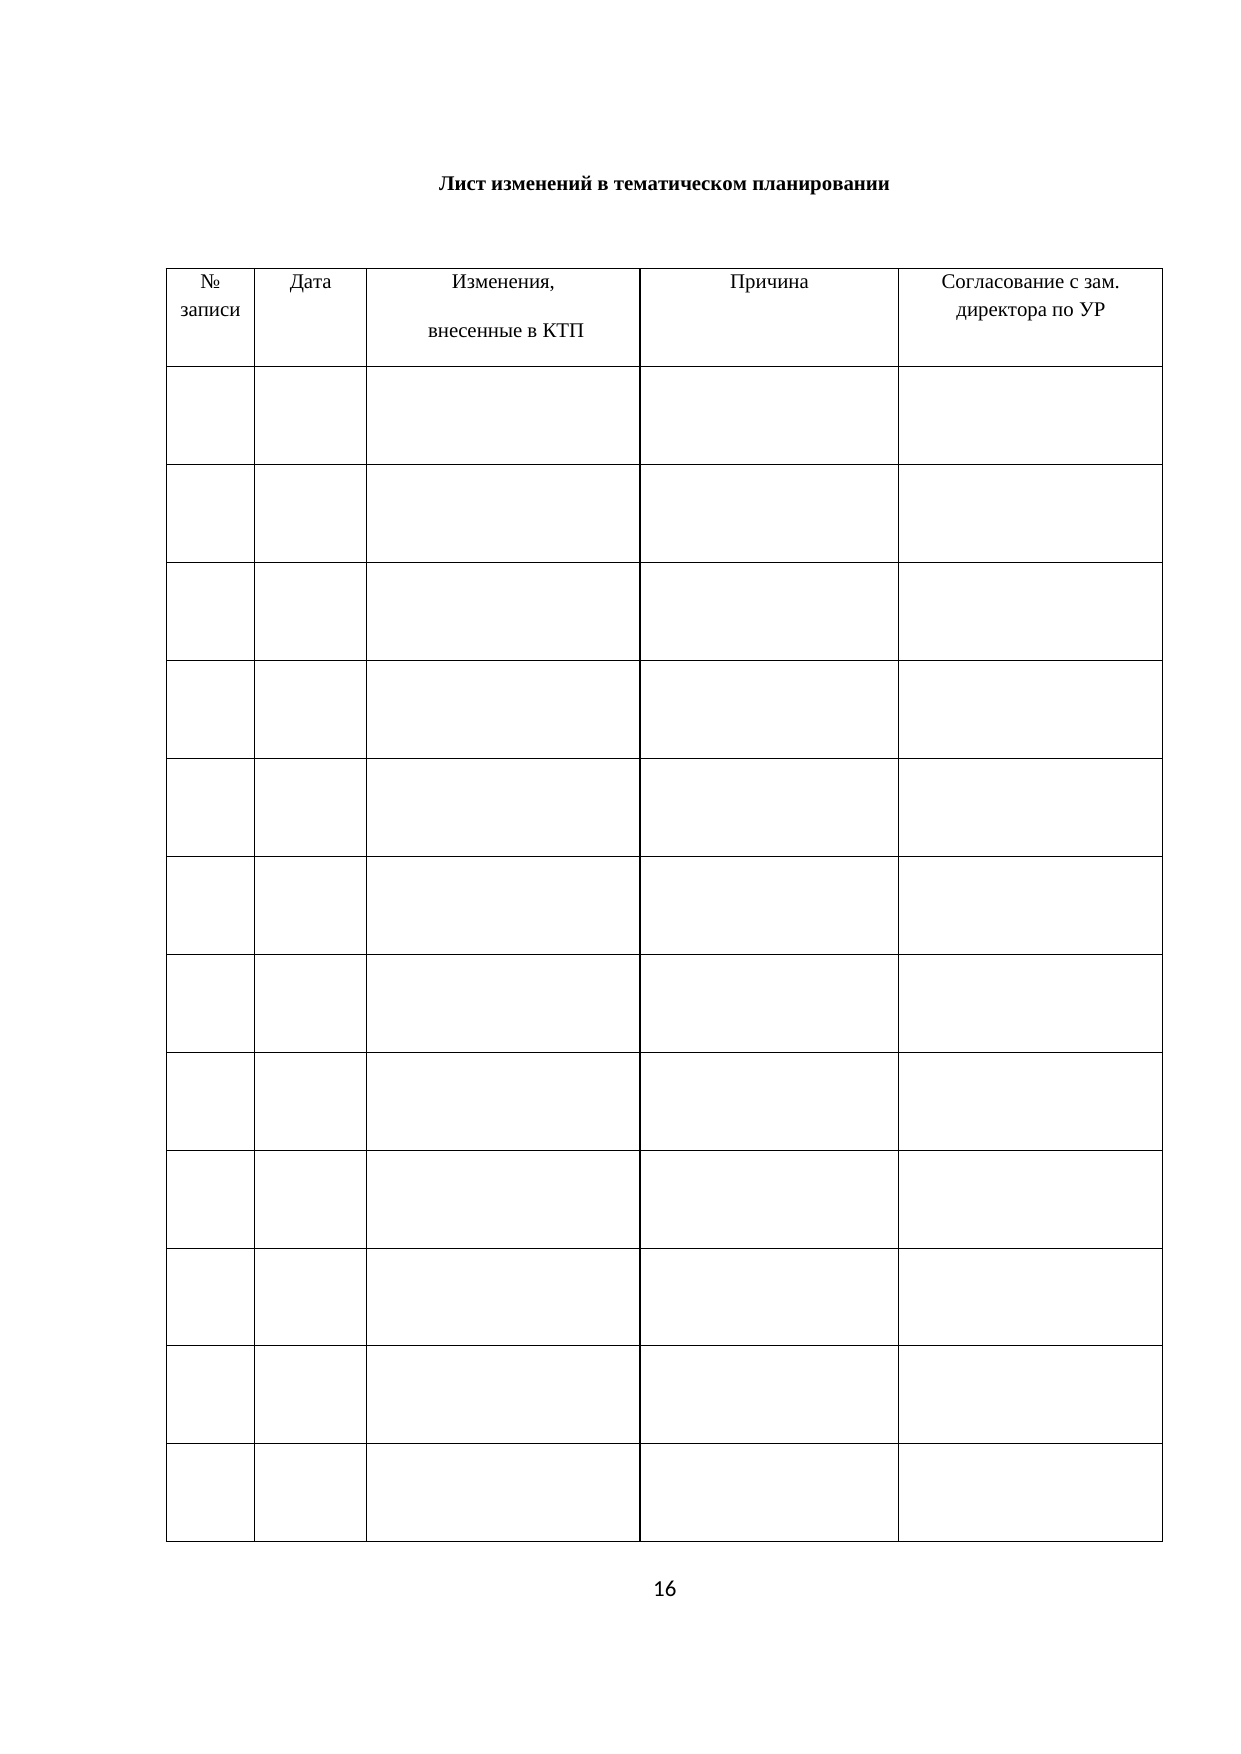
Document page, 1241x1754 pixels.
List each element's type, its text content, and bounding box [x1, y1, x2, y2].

table_cell [367, 1249, 639, 1345]
table_cell [899, 955, 1162, 1052]
table_cell [641, 1444, 898, 1541]
table_cell [255, 563, 366, 660]
table_cell [899, 1346, 1162, 1443]
table_cell [167, 465, 254, 562]
table_cell [641, 857, 898, 954]
table_cell [899, 1053, 1162, 1149]
table_cell [899, 759, 1162, 856]
table_cell [899, 1151, 1162, 1247]
table_cell [641, 563, 898, 660]
table_cell [899, 1249, 1162, 1345]
table_cell [255, 1249, 366, 1345]
table_cell [255, 857, 366, 954]
table_cell [255, 1151, 366, 1247]
table_cell [899, 367, 1162, 464]
table_cell [255, 367, 366, 464]
text Лист изменений в тематическом планировании [177, 171, 1152, 195]
table_cell [641, 465, 898, 562]
table_cell [255, 955, 366, 1052]
table_cell [167, 1053, 254, 1149]
table_cell [367, 1346, 639, 1443]
table_cell [167, 563, 254, 660]
table_header Причина [641, 269, 898, 366]
table_cell [367, 1444, 639, 1541]
table_cell [255, 1053, 366, 1149]
table_cell [641, 1249, 898, 1345]
table_cell [899, 1444, 1162, 1541]
table_cell [167, 1346, 254, 1443]
table_header Изменения, внесенные в КТП [367, 269, 639, 366]
table_cell [255, 759, 366, 856]
table_cell [167, 661, 254, 758]
table_cell [367, 1053, 639, 1149]
table_header Согласование с зам. директора по УР [899, 269, 1162, 366]
table_cell [255, 1444, 366, 1541]
table_cell [641, 759, 898, 856]
table_cell [167, 1249, 254, 1345]
table_cell [899, 465, 1162, 562]
table_cell [899, 563, 1162, 660]
table_cell [641, 1151, 898, 1247]
table_cell [167, 759, 254, 856]
table_cell [167, 1151, 254, 1247]
table_cell [255, 465, 366, 562]
table_cell [167, 1444, 254, 1541]
table_cell [641, 367, 898, 464]
table_cell [641, 955, 898, 1052]
table_cell [167, 857, 254, 954]
table_cell [367, 661, 639, 758]
table_cell [367, 563, 639, 660]
table_cell [255, 661, 366, 758]
table_cell [367, 465, 639, 562]
table_cell [167, 955, 254, 1052]
table_cell [641, 1053, 898, 1149]
table_cell [367, 367, 639, 464]
table_cell [899, 661, 1162, 758]
table_cell [367, 1151, 639, 1247]
table_header Дата [255, 269, 366, 366]
table_cell [899, 857, 1162, 954]
table_cell [367, 759, 639, 856]
table_cell [367, 857, 639, 954]
table_cell [641, 661, 898, 758]
table_cell [167, 367, 254, 464]
table_cell [641, 1346, 898, 1443]
table_cell [255, 1346, 366, 1443]
table_cell [367, 955, 639, 1052]
table_header № записи [167, 269, 254, 366]
